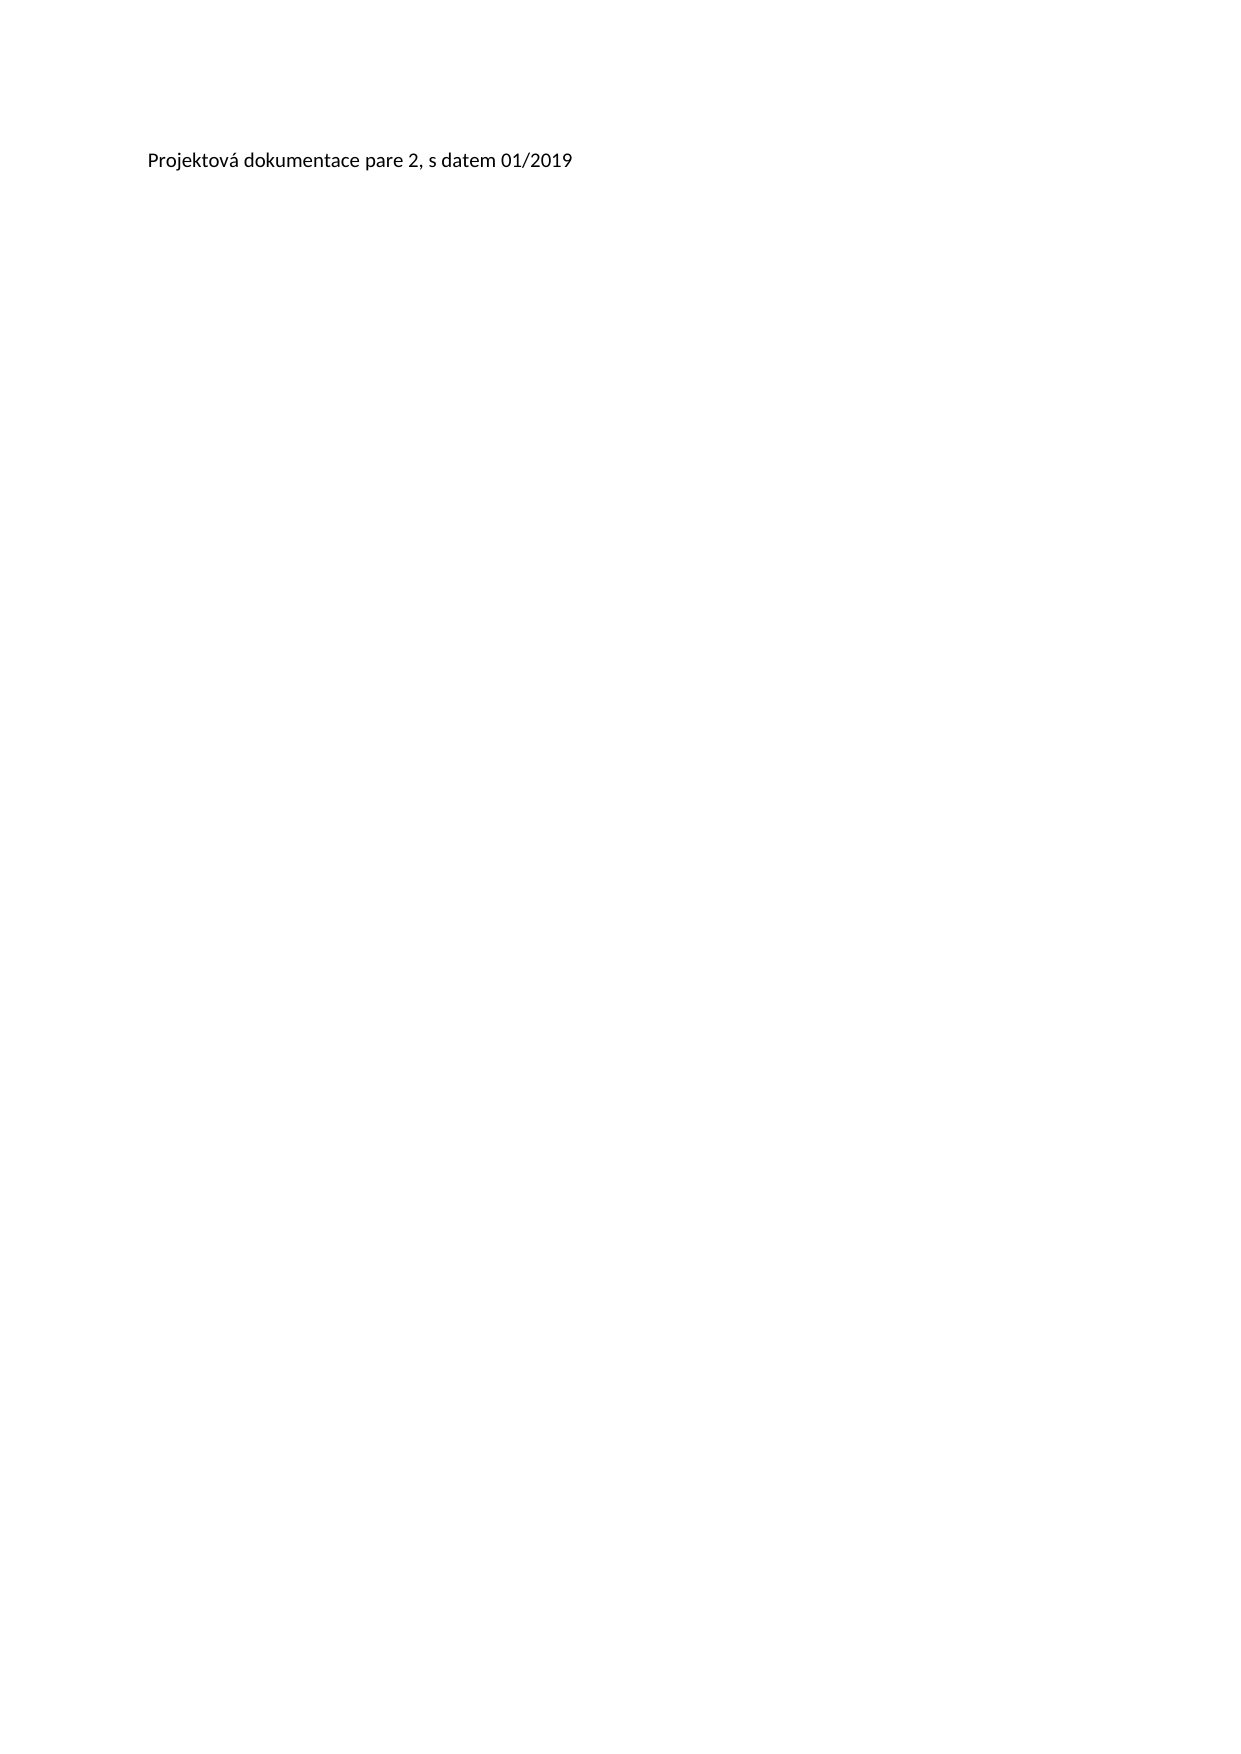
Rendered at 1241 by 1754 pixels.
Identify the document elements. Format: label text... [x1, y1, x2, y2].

text Projektová dokumentace pare 2, s datem 01/2019 [148, 148, 1093, 173]
